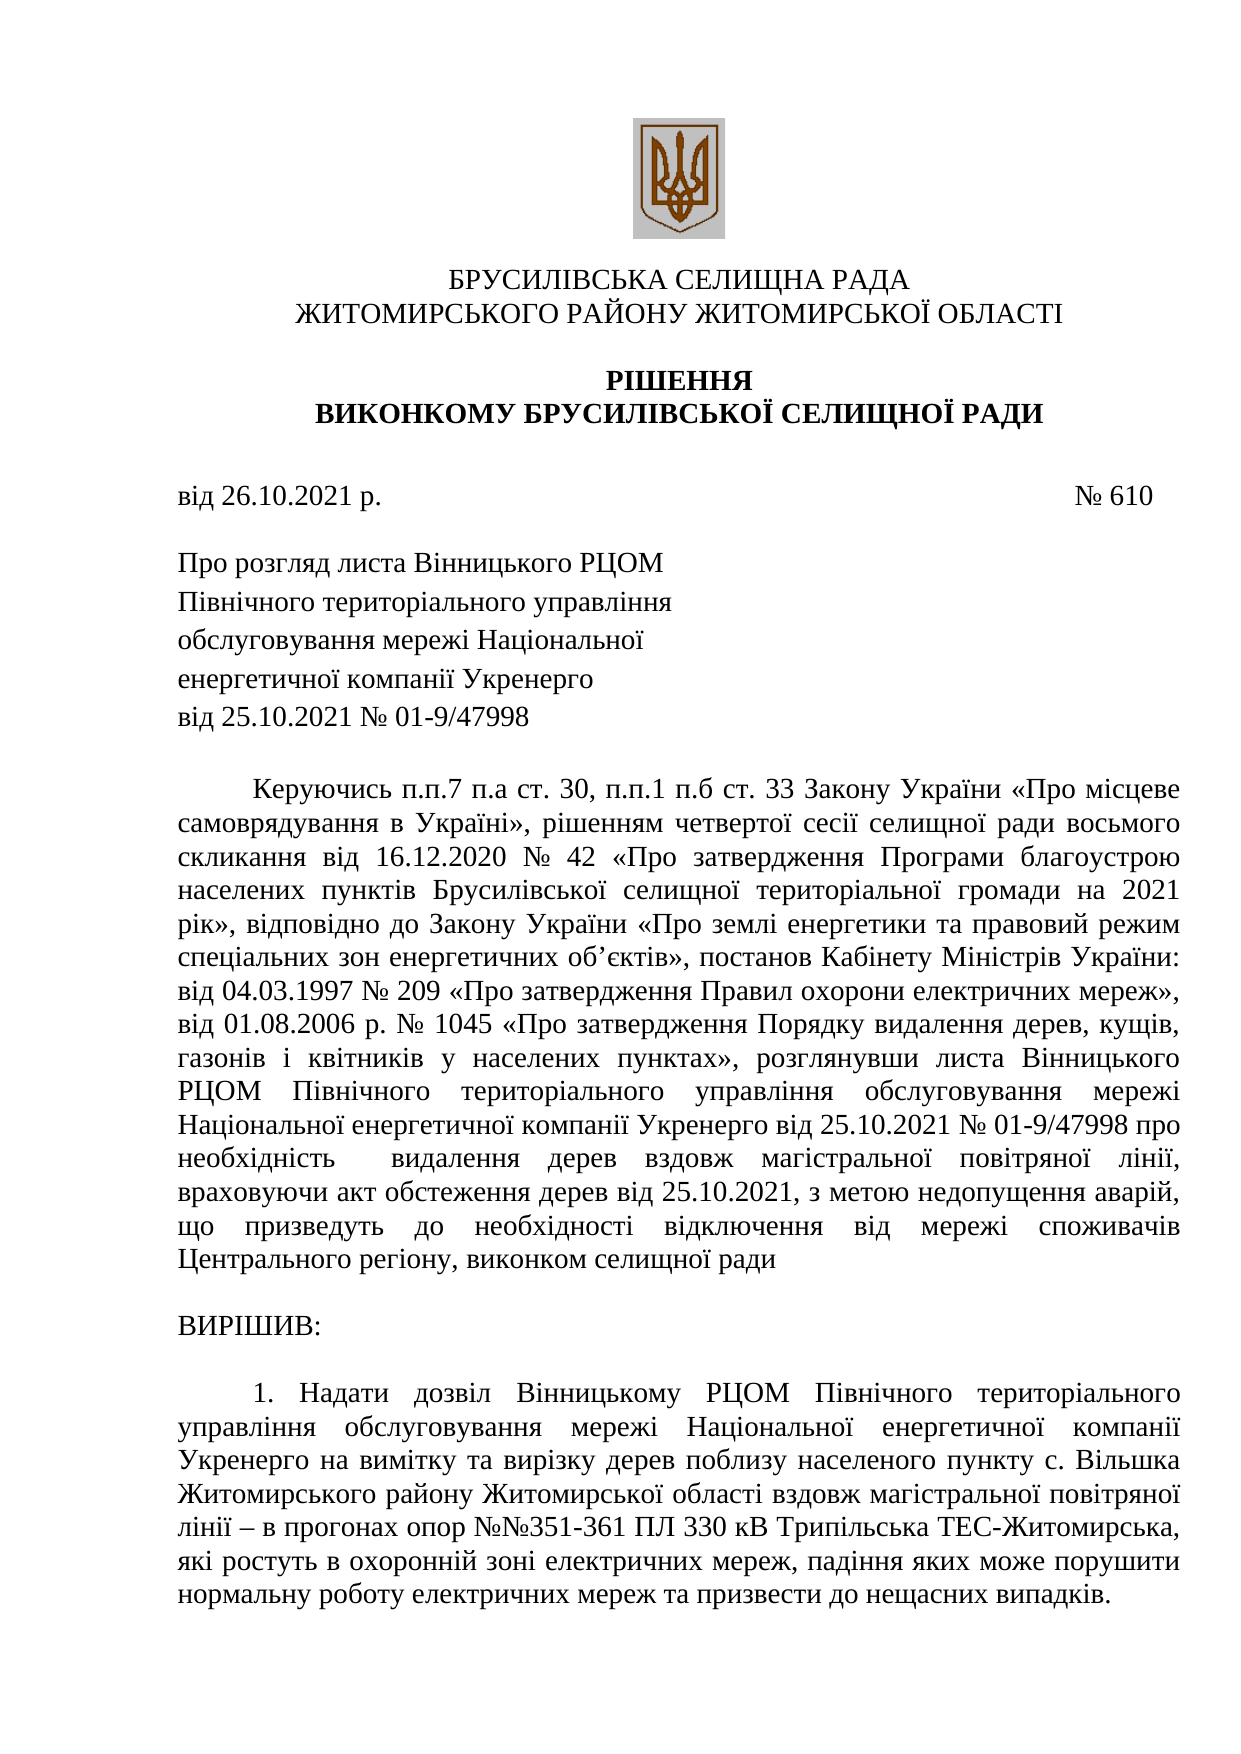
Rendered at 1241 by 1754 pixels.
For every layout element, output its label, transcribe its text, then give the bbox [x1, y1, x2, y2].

subtitle РІШЕННЯ [177, 363, 1181, 397]
text енергетичної компанії Укренерго [177, 661, 1181, 694]
subtitle БРУСИЛІВСЬКА СЕЛИЩНА РАДА [177, 262, 1181, 296]
text 1. Надати дозвіл Вінницькому РЦОМ Північного територіального управління обслуговування мережі Національної енергетичної компанії Укренерго на вимітку та вирізку дерев поблизу населеного пункту с. Вільшка Житомирського району Житомирської області вздовж магістральної повітряної лінії – в прогонах опор №№351-361 ПЛ 330 кВ Трипільська ТЕС-Житомирська, які ростуть в охоронній зоні електричних мереж, падіння яких може порушити нормальну роботу електричних мереж та призвести до нещасних випадків. [177, 1375, 1181, 1610]
text ВИРІШИВ: [177, 1308, 1181, 1342]
subtitle ВИКОНКОМУ БРУСИЛІВСЬКОЇ СЕЛИЩНОЇ РАДИ [177, 397, 1181, 430]
text від 26.10.2021 р. № 610 [177, 478, 1181, 512]
text від 25.10.2021 № 01-9/47998 [177, 699, 1181, 733]
subtitle ЖИТОМИРСЬКОГО РАЙОНУ ЖИТОМИРСЬКОЇ ОБЛАСТІ [177, 296, 1181, 329]
text обслуговування мережі Національної [177, 622, 1181, 656]
text Керуючись п.п.7 п.а ст. 30, п.п.1 п.б ст. 33 Закону України «Про місцеве самоврядування в Україні», рішенням четвертої сесії селищної ради восьмого скликання від 16.12.2020 № 42 «Про затвердження Програми благоустрою населених пунктів Брусилівської селищної територіальної громади на 2021 рік», відповідно до Закону України «Про землі енергетики та правовий режим спеціальних зон енергетичних об’єктів», постанов Кабінету Міністрів України: від 04.03.1997 № 209 «Про затвердження Правил охорони електричних мереж», від 01.08.2006 р. № 1045 «Про затвердження Порядку видалення дерев, кущів, газонів і квітників у населених пунктах», розглянувши листа Вінницького РЦОМ Північного територіального управління обслуговування мережі Національної енергетичної компанії Укренерго від 25.10.2021 № 01-9/47998 про необхідність видалення дерев вздовж магістральної повітряної лінії, враховуючи акт обстеження дерев від 25.10.2021, з метою недопущення аварій, що призведуть до необхідності відключення від мережі споживачів Центрального регіону, виконком селищної ради [177, 772, 1181, 1275]
picture [633, 118, 726, 239]
text Північного територіального управління [177, 584, 1181, 617]
text Про розгляд листа Вінницького РЦОМ [177, 545, 1181, 579]
